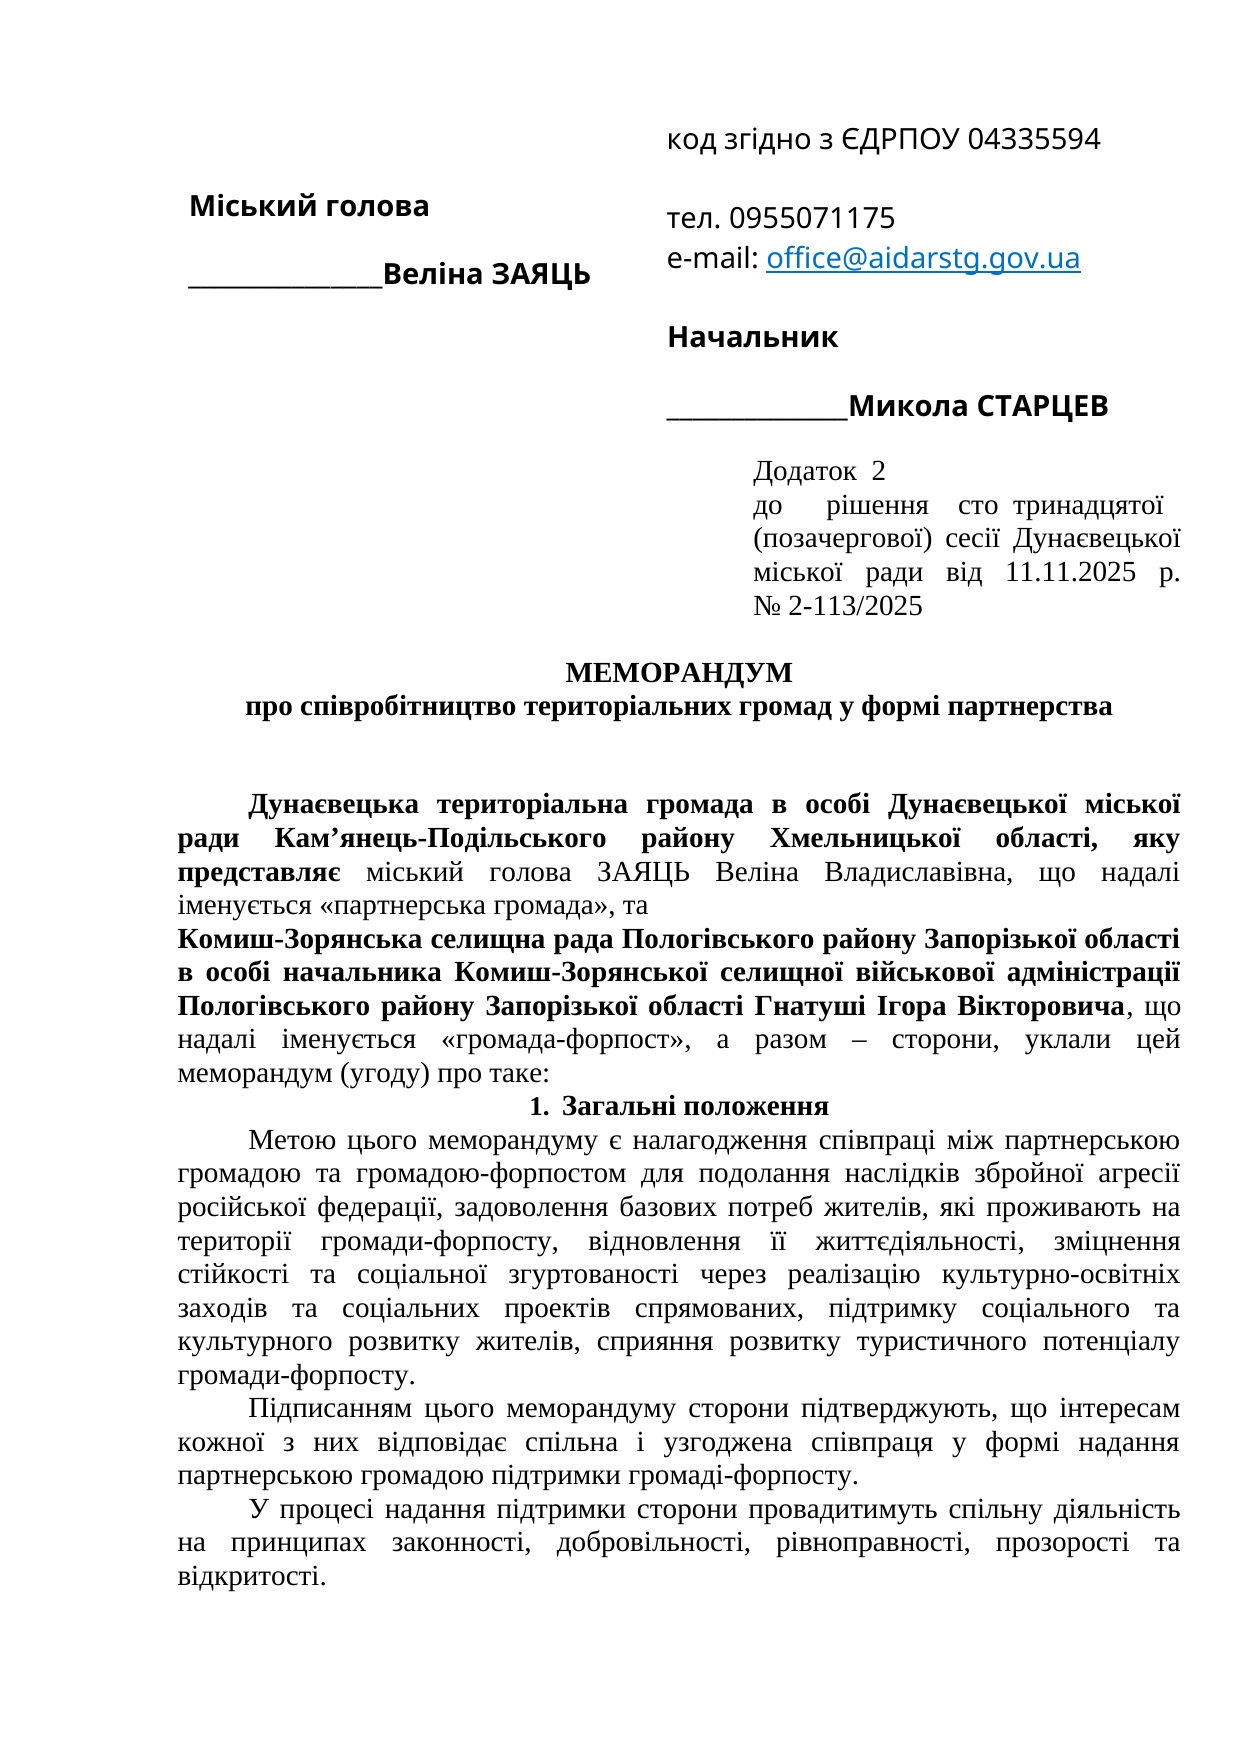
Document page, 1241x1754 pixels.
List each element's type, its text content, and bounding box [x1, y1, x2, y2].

list Загальні положення [177, 1088, 1181, 1122]
text Комиш-Зорянська селищна рада Пологівського району Запорізької області в особі начальника Комиш-Зорянської селищної військової адміністрації Пологівського району Запорізької області Гнатуші Ігора Вікторовича, що надалі іменується «громада-форпост», а разом – сторони, уклали цей меморандум (угоду) про таке: [177, 921, 1181, 1088]
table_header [656, 118, 1165, 425]
text до рішення сто тринадцятої [177, 487, 1181, 521]
text У процесі надання підтримки сторони провадитимуть спільну діяльність на принципах законності, добровільності, рівноправності, прозорості та відкритості. [177, 1491, 1181, 1592]
text МЕМОРАНДУМ про співробітництво територіальних громад у формі партнерства [177, 655, 1181, 722]
text Додаток 2 [177, 453, 1181, 487]
text Дунаєвецька територіальна громада в особі Дунаєвецької міської ради Кам’янець-Подільського району Хмельницької області, яку представляє міський голова ЗАЯЦЬ Веліна Владиславівна, що надалі іменується «партнерська громада», та [177, 787, 1181, 921]
text (позачергової) сесії Дунаєвецької міської ради від 11.11.2025 р. № 2-113/2025 [753, 521, 1181, 621]
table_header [177, 118, 656, 425]
text Метою цього меморандуму є налагодження співпраці між партнерською громадою та громадою-форпостом для подолання наслідків збройної агресії російської федерації, задоволення базових потреб жителів, які проживають на території громади-форпосту, відновлення її життєдіяльності, зміцнення стійкості та соціальної згуртованості через реалізацію культурно-освітніх заходів та соціальних проектів спрямованих, підтримку соціального та культурного розвитку жителів, сприяння розвитку туристичного потенціалу громади-форпосту. [177, 1122, 1181, 1390]
text Підписанням цього меморандуму сторони підтверджують, що інтересам кожної з них відповідає спільна і узгоджена співпраця у формі надання партнерською громадою підтримки громаді-форпосту. [177, 1390, 1181, 1491]
